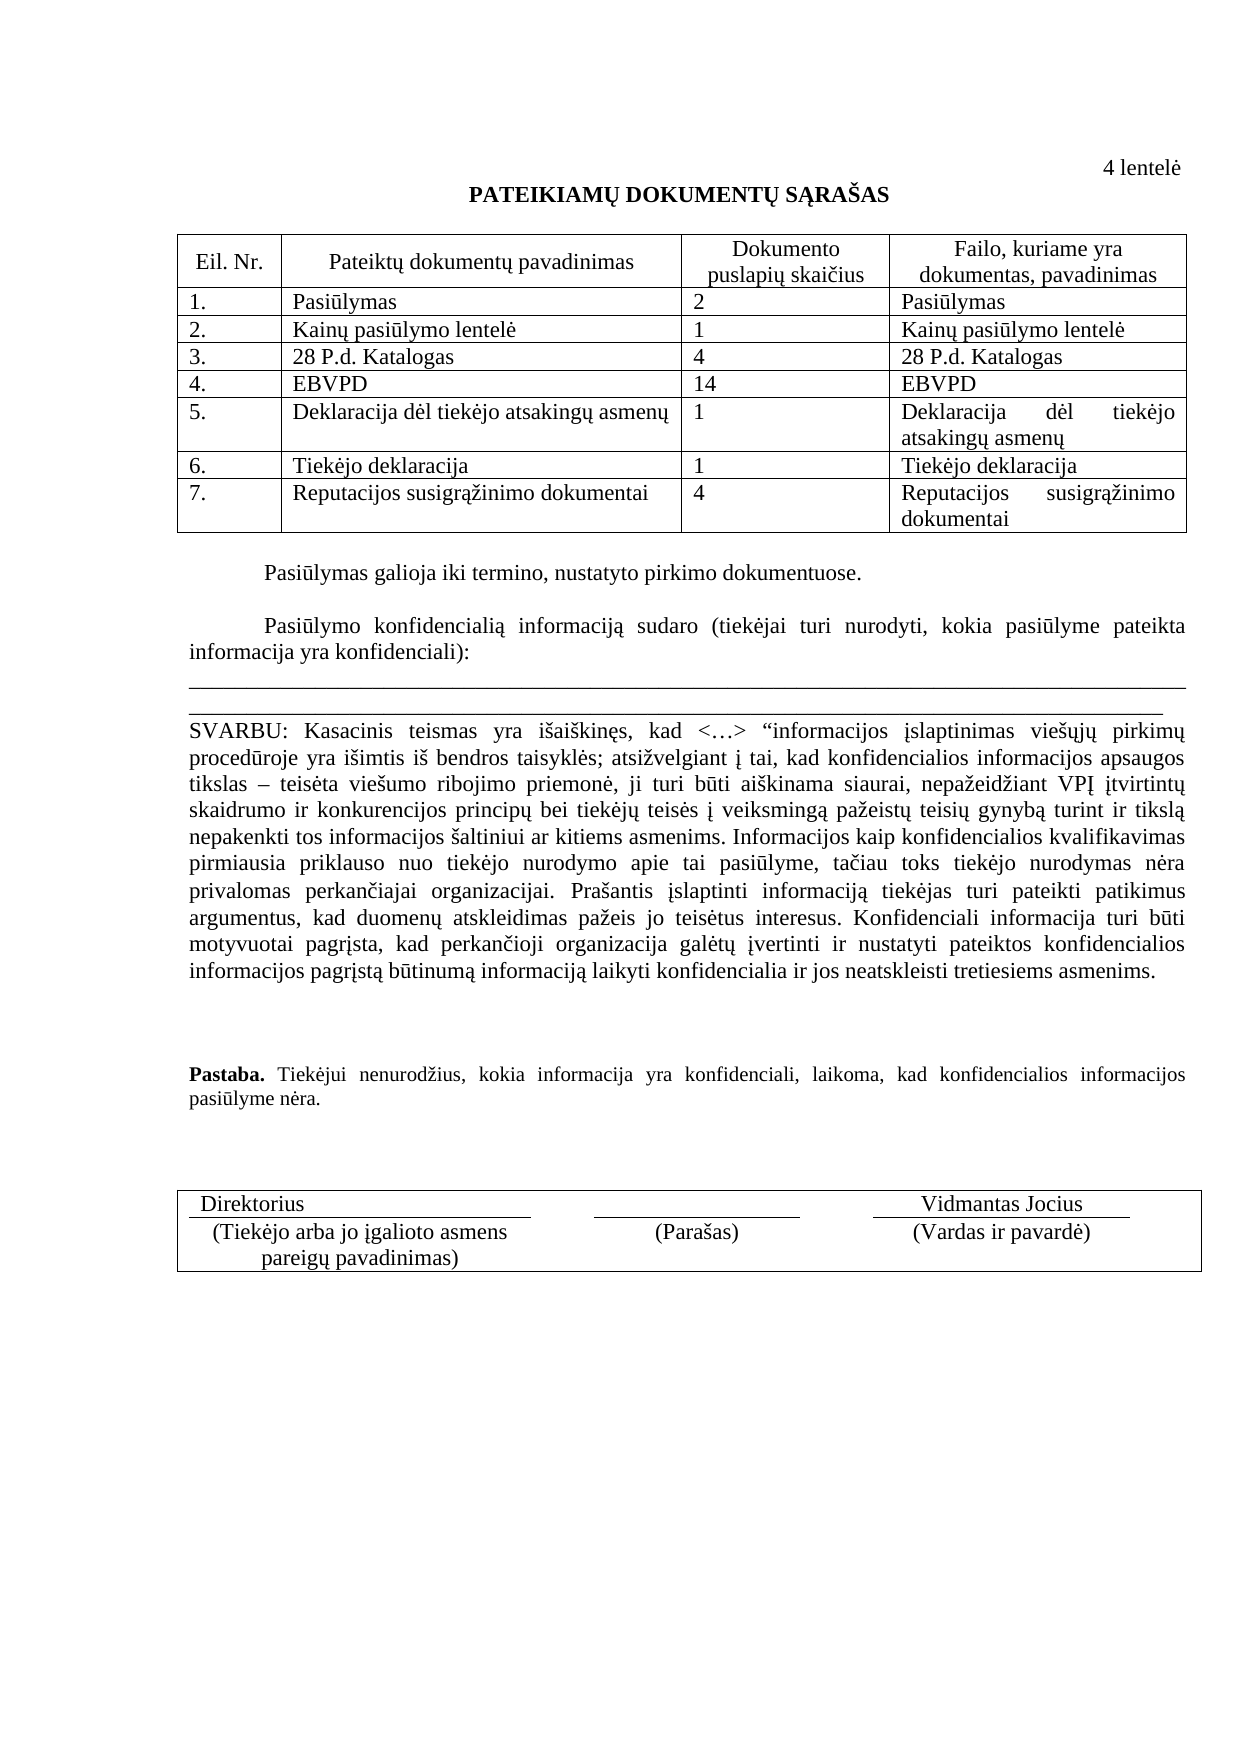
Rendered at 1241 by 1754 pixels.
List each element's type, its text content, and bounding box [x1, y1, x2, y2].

table_cell 28 P.d. Katalogas [282, 343, 681, 369]
table_cell EBVPD [890, 371, 1186, 397]
table_cell Deklaracija dėl tiekėjo atsakingų asmenų [890, 398, 1186, 451]
table_cell 2. [178, 316, 281, 342]
table_cell Deklaracija dėl tiekėjo atsakingų asmenų [282, 398, 681, 451]
table_cell 1. [178, 288, 281, 315]
table_cell 1 [682, 452, 889, 478]
text PATEIKIAMŲ DOKUMENTŲ SĄRAŠAS [177, 181, 1181, 207]
table_cell 14 [682, 371, 889, 397]
table_cell Pasiūlymas galioja iki termino, nustatyto pirkimo dokumentuose. Pasiūlymo konfidencialią informaciją sudaro (tiekėjai turi nurodyti, kokia pasiūlyme pateikta informacija yra konfidenciali): ____________________________________________________________________________________________________________________________________________________________________________ SVARBU: Kasacinis teismas yra išaiškinęs, kad <…> “informacijos įslaptinimas viešųjų pirkimų procedūroje yra išimtis iš bendros taisyklės; atsižvelgiant į tai, kad konfidencialios informacijos apsaugos tikslas – teisėta viešumo ribojimo priemonė, ji turi būti aiškinama siaurai, nepažeidžiant VPĮ įtvirtintų skaidrumo ir konkurencijos principų bei tiekėjų teisės į veiksmingą pažeistų teisių gynybą turint ir tikslą nepakenkti tos informacijos šaltiniui ar kitiems asmenims. Informacijos kaip konfidencialios kvalifikavimas pirmiausia priklauso nuo tiekėjo nurodymo apie tai pasiūlyme, tačiau toks tiekėjo nurodymas nėra privalomas perkančiajai organizacijai. Prašantis įslaptinti informaciją tiekėjas turi pateikti patikimus argumentus, kad duomenų atskleidimas pažeis jo teisėtus interesus. Konfidenciali informacija turi būti motyvuotai pagrįsta, kad perkančioji organizacija galėtų įvertinti ir nustatyti pateiktos konfidencialios informacijos pagrįstą būtinumą informaciją laikyti konfidencialia ir jos neatskleisti tretiesiems asmenims. Pastaba. Tiekėjui nenurodžius, kokia informacija yra konfidenciali, laikoma, kad konfidencialios informacijos pasiūlyme nėra. [178, 532, 1201, 1189]
table_cell 7. [178, 479, 281, 532]
table_cell 6. [178, 452, 281, 478]
text 4 lentelė [177, 154, 1181, 181]
table_cell 3. [178, 343, 281, 369]
table_cell Reputacijos susigrąžinimo dokumentai [890, 479, 1186, 532]
table_cell Tiekėjo deklaracija [282, 452, 681, 478]
table_cell Reputacijos susigrąžinimo dokumentai [282, 479, 681, 532]
table_cell EBVPD [282, 371, 681, 397]
table_header [178, 1191, 1201, 1271]
table_cell 28 P.d. Katalogas [890, 343, 1186, 369]
table_cell 4. [178, 371, 281, 397]
table_header Failo, kuriame yra dokumentas, pavadinimas [890, 235, 1186, 287]
table_header Dokumento puslapių skaičius [682, 235, 889, 287]
table_cell Kainų pasiūlymo lentelė [890, 316, 1186, 342]
table_cell 1 [682, 398, 889, 451]
table_cell 4 [682, 479, 889, 532]
table_header Pateiktų dokumentų pavadinimas [282, 235, 681, 287]
table_cell Pasiūlymas [282, 288, 681, 315]
table_cell 2 [682, 288, 889, 315]
table_cell 5. [178, 398, 281, 451]
table_cell 1 [682, 316, 889, 342]
table_cell Kainų pasiūlymo lentelė [282, 316, 681, 342]
table_cell Tiekėjo deklaracija [890, 452, 1186, 478]
table_header Eil. Nr. [178, 235, 281, 287]
table_cell Pasiūlymas [890, 288, 1186, 315]
table_cell 4 [682, 343, 889, 369]
